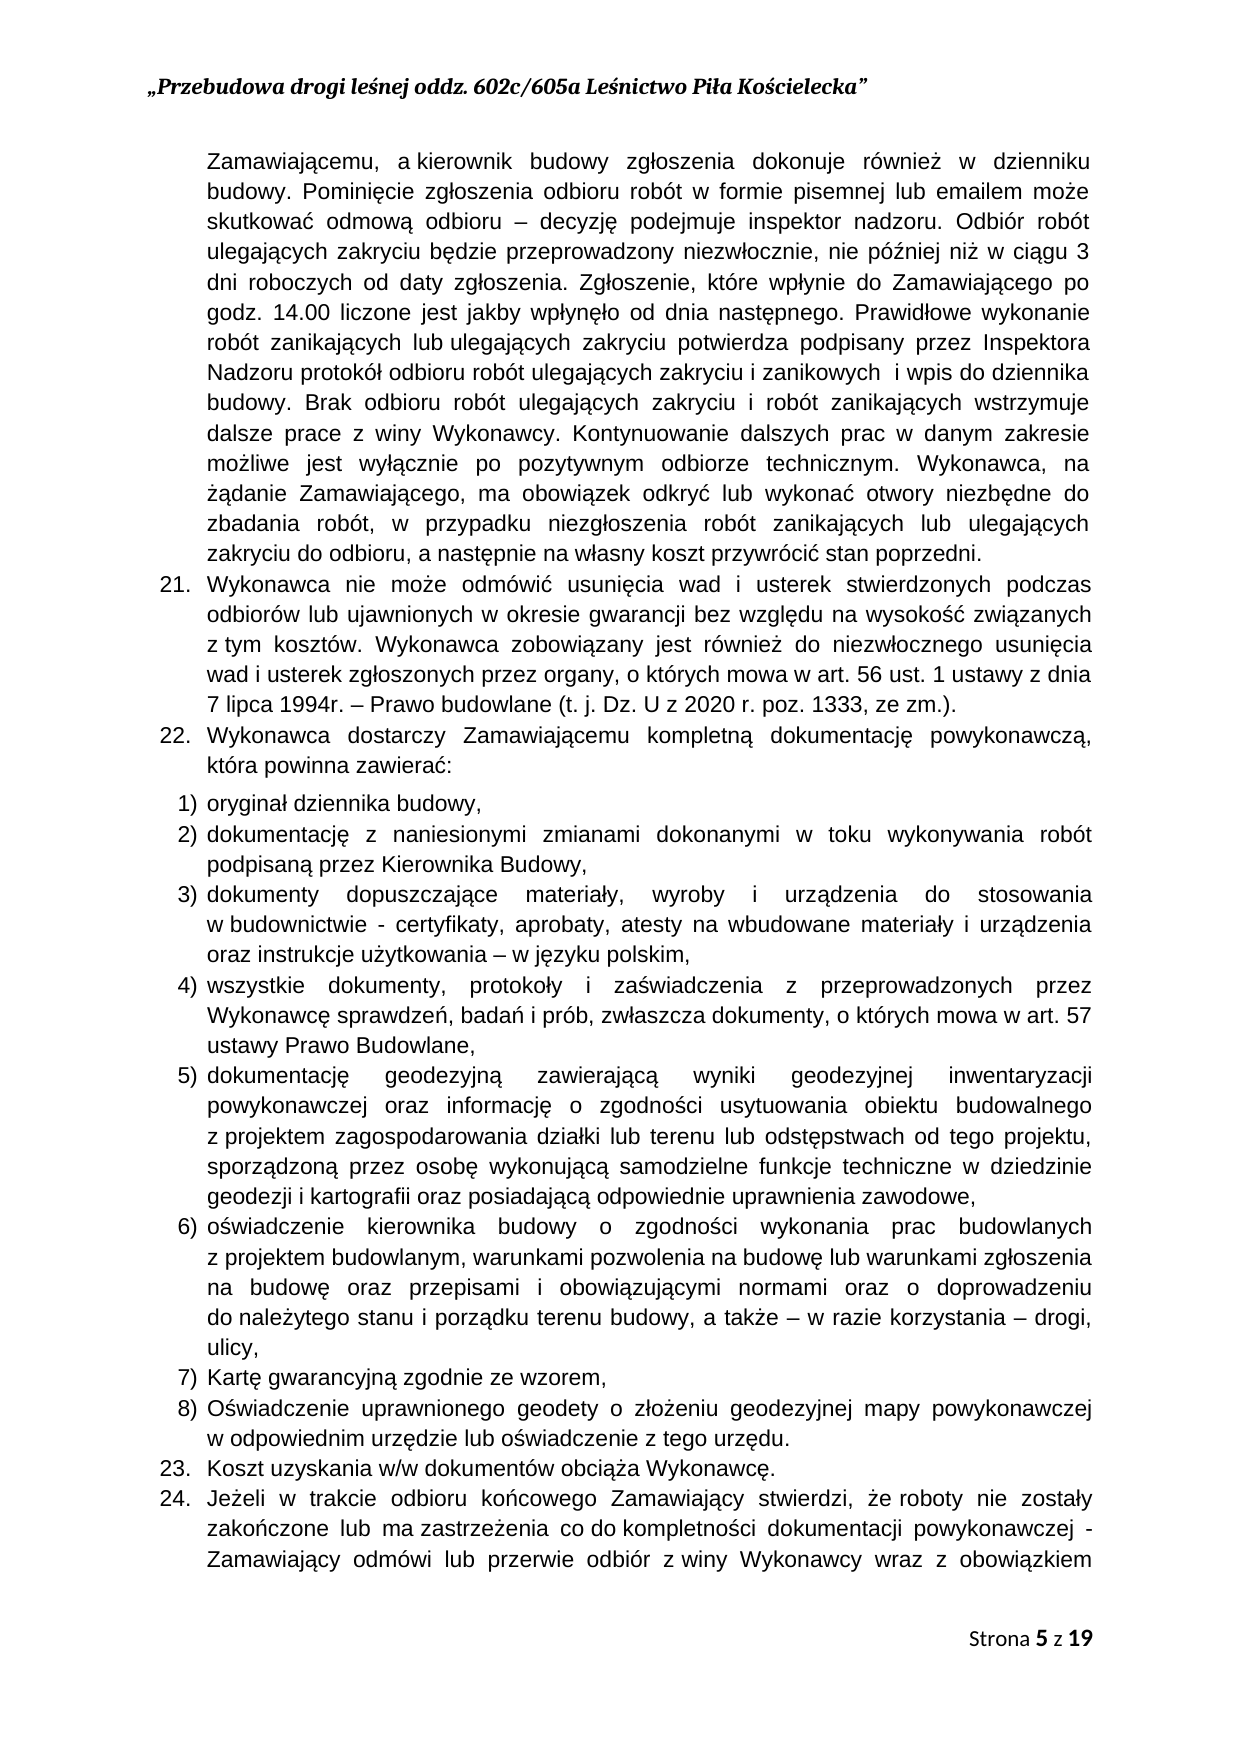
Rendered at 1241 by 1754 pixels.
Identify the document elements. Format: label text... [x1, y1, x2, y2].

list Koszt uzyskania w/w dokumentów obciąża Wykonawcę. [159, 1455, 1093, 1481]
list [159, 148, 1090, 567]
list dokumentację geodezyjną zawierającą wyniki geodezyjnej inwentaryzacji powykonawczej oraz informację o zgodności usytuowania obiektu budowalnego z projektem zagospodarowania działki lub terenu lub odstępstwach od tego projektu, sporządzoną przez osobę wykonującą samodzielne funkcje techniczne w dziedzinie geodezji i kartografii oraz posiadającą odpowiednie uprawnienia zawodowe, [177, 1062, 1093, 1209]
list Oświadczenie uprawnionego geodety o złożeniu geodezyjnej mapy powykonawczej w odpowiednim urzędzie lub oświadczenie z tego urzędu. [177, 1394, 1093, 1451]
list oryginał dziennika budowy, [177, 790, 1093, 817]
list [159, 1485, 1093, 1572]
list wszystkie dokumenty, protokoły i zaświadczenia z przeprowadzonych przez Wykonawcę sprawdzeń, badań i prób, zwłaszcza dokumenty, o których mowa w art. 57 ustawy Prawo Budowlane, [177, 972, 1093, 1058]
list Wykonawca nie może odmówić usunięcia wad i usterek stwierdzonych podczas odbiorów lub ujawnionych w okresie gwarancji bez względu na wysokość związanych z tym kosztów. Wykonawca zobowiązany jest również do niezwłocznego usunięcia wad i usterek zgłoszonych przez organy, o których mowa w art. 56 ust. 1 ustawy z dnia 7 lipca 1994r. – Prawo budowlane (t. j. Dz. U z 2020 r. poz. 1333, ze zm.). [159, 571, 1093, 718]
list Wykonawca dostarczy Zamawiającemu kompletną dokumentację powykonawczą, która powinna zawierać: [159, 722, 1093, 778]
list Kartę gwarancyjną zgodnie ze wzorem, [177, 1364, 1093, 1391]
list dokumentację z naniesionymi zmianami dokonanymi w toku wykonywania robót podpisaną przez Kierownika Budowy, [177, 821, 1093, 877]
list dokumenty dopuszczające materiały, wyroby i urządzenia do stosowania w budownictwie - certyfikaty, aprobaty, atesty na wbudowane materiały i urządzenia oraz instrukcje użytkowania – w języku polskim, [177, 881, 1093, 968]
list oświadczenie kierownika budowy o zgodności wykonania prac budowlanych z projektem budowlanym, warunkami pozwolenia na budowę lub warunkami zgłoszenia na budowę oraz przepisami i obowiązującymi normami oraz o doprowadzeniu do należytego stanu i porządku terenu budowy, a także – w razie korzystania – drogi, ulicy, [177, 1213, 1093, 1360]
